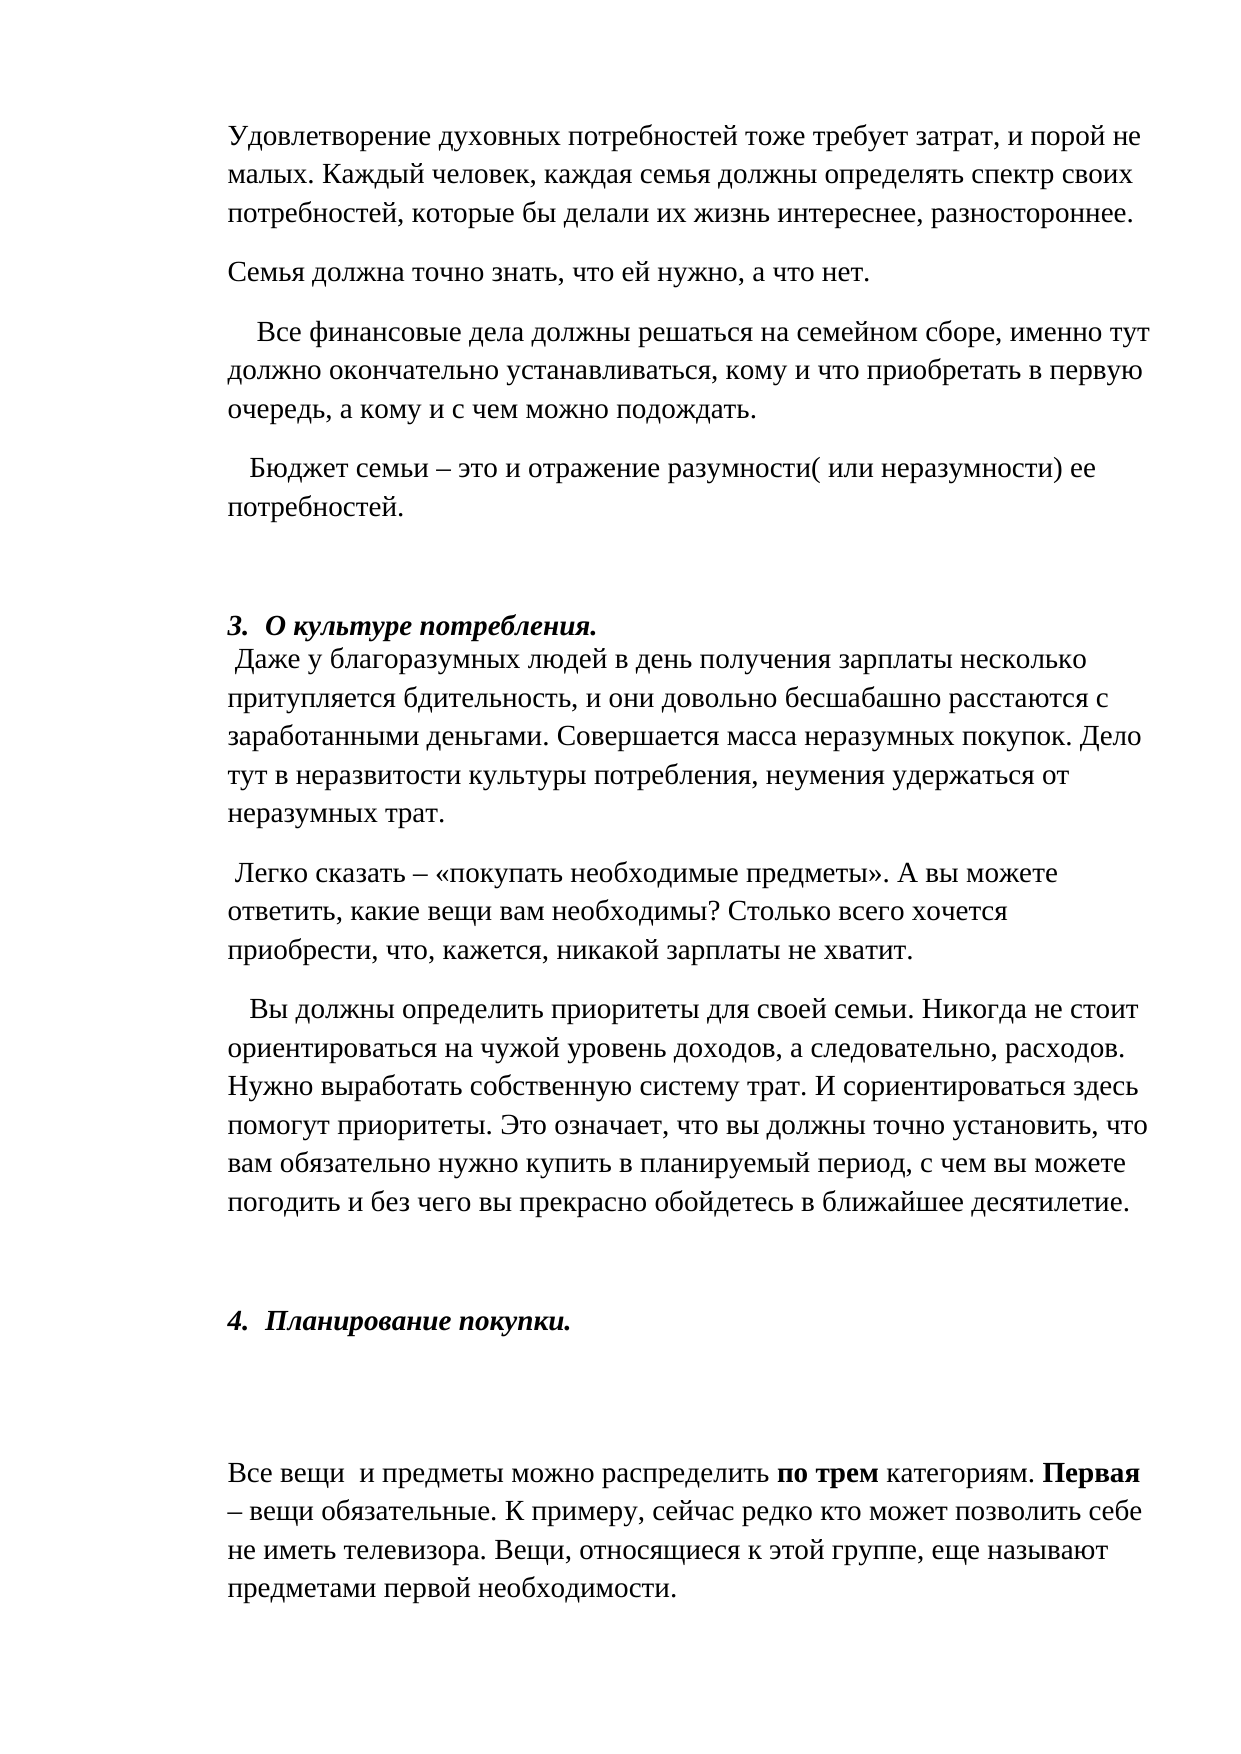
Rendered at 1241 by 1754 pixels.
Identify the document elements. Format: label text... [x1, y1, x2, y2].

list О культуре потребления. [227, 608, 1152, 641]
text Семья должна точно знать, что ей нужно, а что нет. [227, 254, 1152, 288]
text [227, 118, 1152, 229]
text Бюджет семьи – это и отражение разумности( или неразумности) ее потребностей. [227, 450, 1152, 522]
text Все финансовые дела должны решаться на семейном сборе, именно тут должно окончательно устанавливаться, кому и что приобретать в первую очередь, а кому и с чем можно подождать. [227, 314, 1152, 424]
text Легко сказать – «покупать необходимые предметы». А вы можете ответить, какие вещи вам необходимы? Столько всего хочется приобрести, что, кажется, никакой зарплаты не хватит. [227, 855, 1152, 965]
text Даже у благоразумных людей в день получения зарплаты несколько притупляется бдительность, и они довольно бесшабашно расстаются с заработанными деньгами. Совершается масса неразумных покупок. Дело тут в неразвитости культуры потребления, неумения удержаться от неразумных трат. [227, 641, 1152, 829]
text Все вещи и предметы можно распределить по трем категориям. Первая – вещи обязательные. К примеру, сейчас редко кто может позволить себе не иметь телевизора. Вещи, относящиеся к этой группе, еще называют предметами первой необходимости. [227, 1455, 1152, 1604]
text Вы должны определить приоритеты для своей семьи. Никогда не стоит ориентироваться на чужой уровень доходов, а следовательно, расходов. Нужно выработать собственную систему трат. И сориентироваться здесь помогут приоритеты. Это означает, что вы должны точно установить, что вам обязательно нужно купить в планируемый период, с чем вы можете погодить и без чего вы прекрасно обойдетесь в ближайшее десятилетие. [227, 991, 1152, 1217]
list Планирование покупки. [227, 1303, 1152, 1336]
